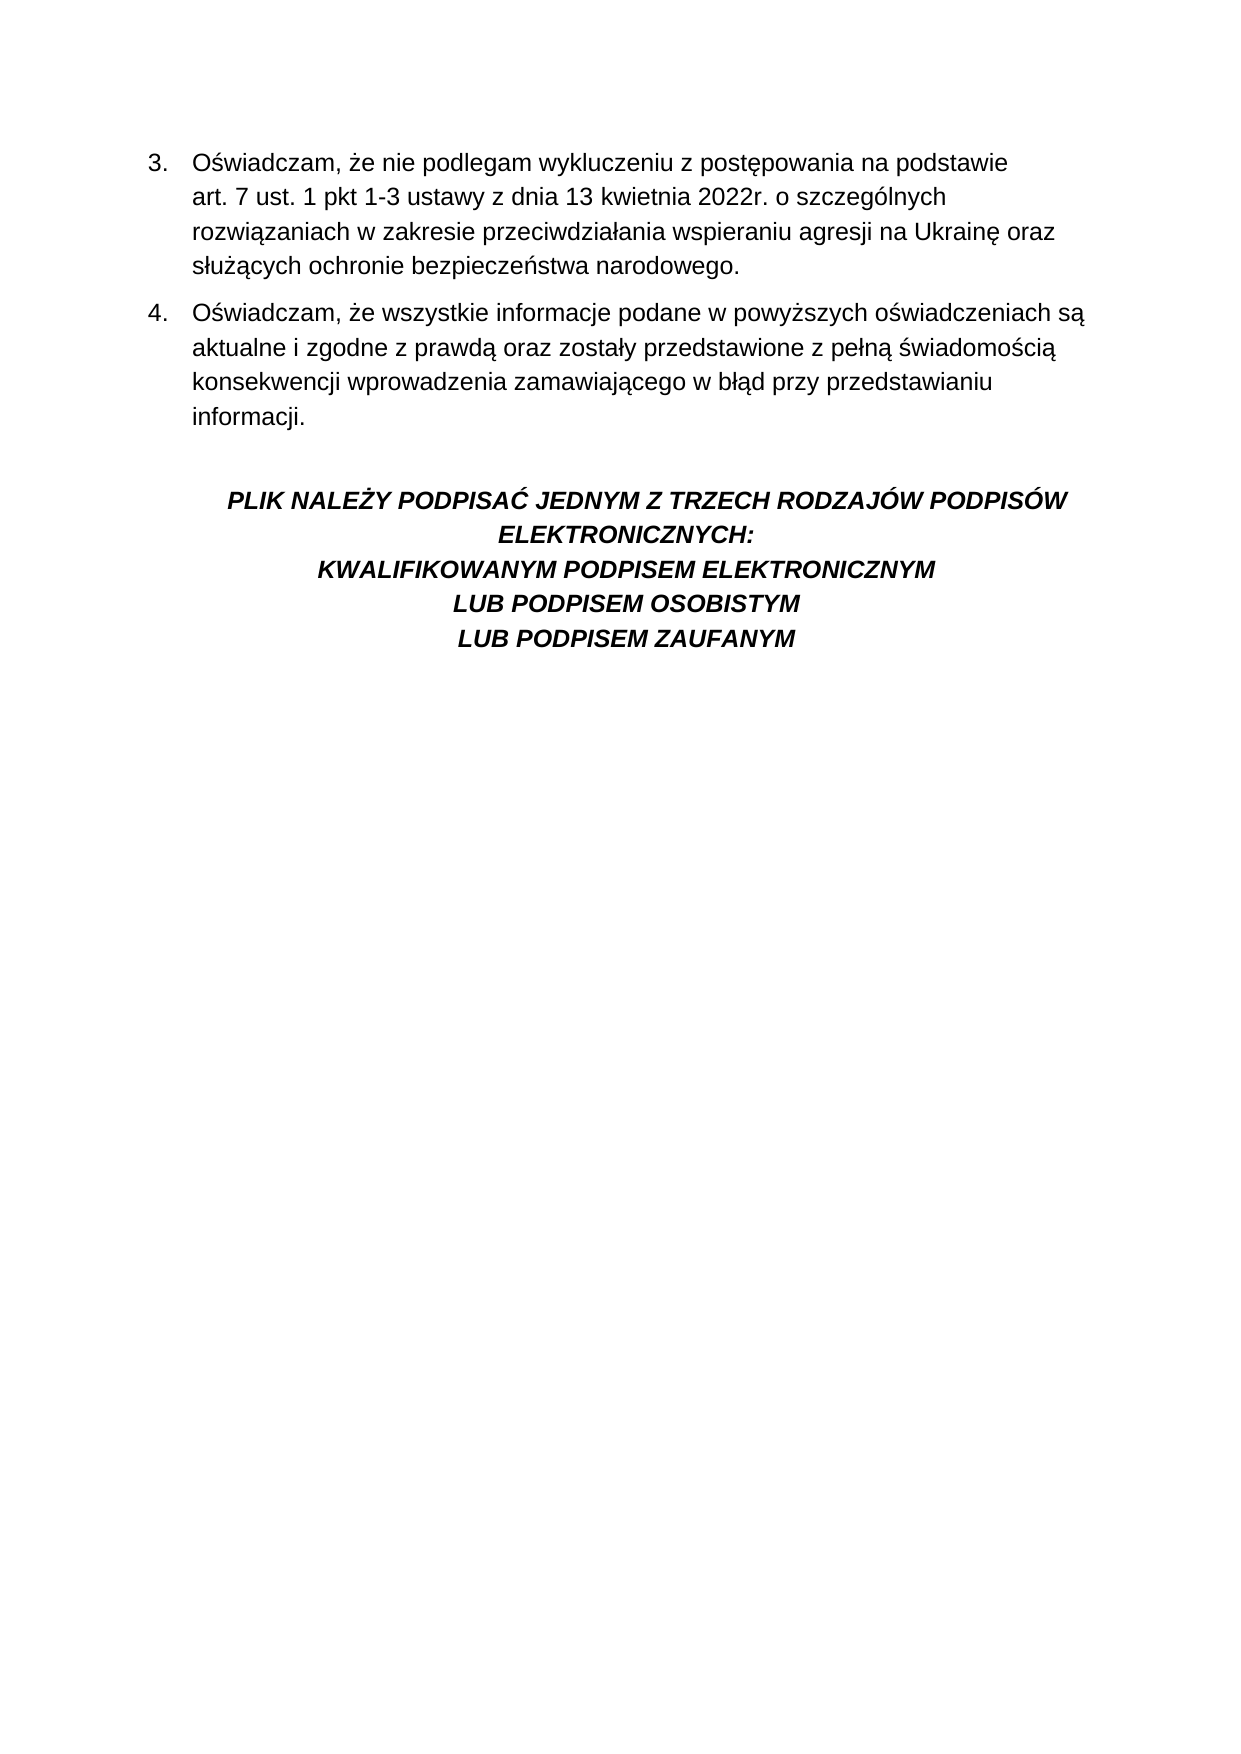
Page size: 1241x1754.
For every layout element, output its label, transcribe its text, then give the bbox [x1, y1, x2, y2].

text LUB PODPISEM ZAUFANYM [148, 624, 1107, 653]
list Oświadczam, że nie podlegam wykluczeniu z postępowania na podstawie art. 7 ust. 1 pkt 1-3 ustawy z dnia 13 kwietnia 2022r. o szczególnych rozwiązaniach w zakresie przeciwdziałania wspieraniu agresji na Ukrainę oraz służących ochronie bezpieczeństwa narodowego. [148, 148, 1107, 280]
text ELEKTRONICZNYCH: [148, 520, 1107, 549]
text LUB PODPISEM OSOBISTYM [148, 589, 1107, 618]
list PLIK NALEŻY PODPISAĆ JEDNYM Z TRZECH RODZAJÓW PODPISÓW [192, 486, 1104, 515]
list Oświadczam, że wszystkie informacje podane w powyższych oświadczeniach są aktualne i zgodne z prawdą oraz zostały przedstawione z pełną świadomością konsekwencji wprowadzenia zamawiającego w błąd przy przedstawianiu informacji. [148, 298, 1104, 430]
text KWALIFIKOWANYM PODPISEM ELEKTRONICZNYM [148, 555, 1107, 584]
